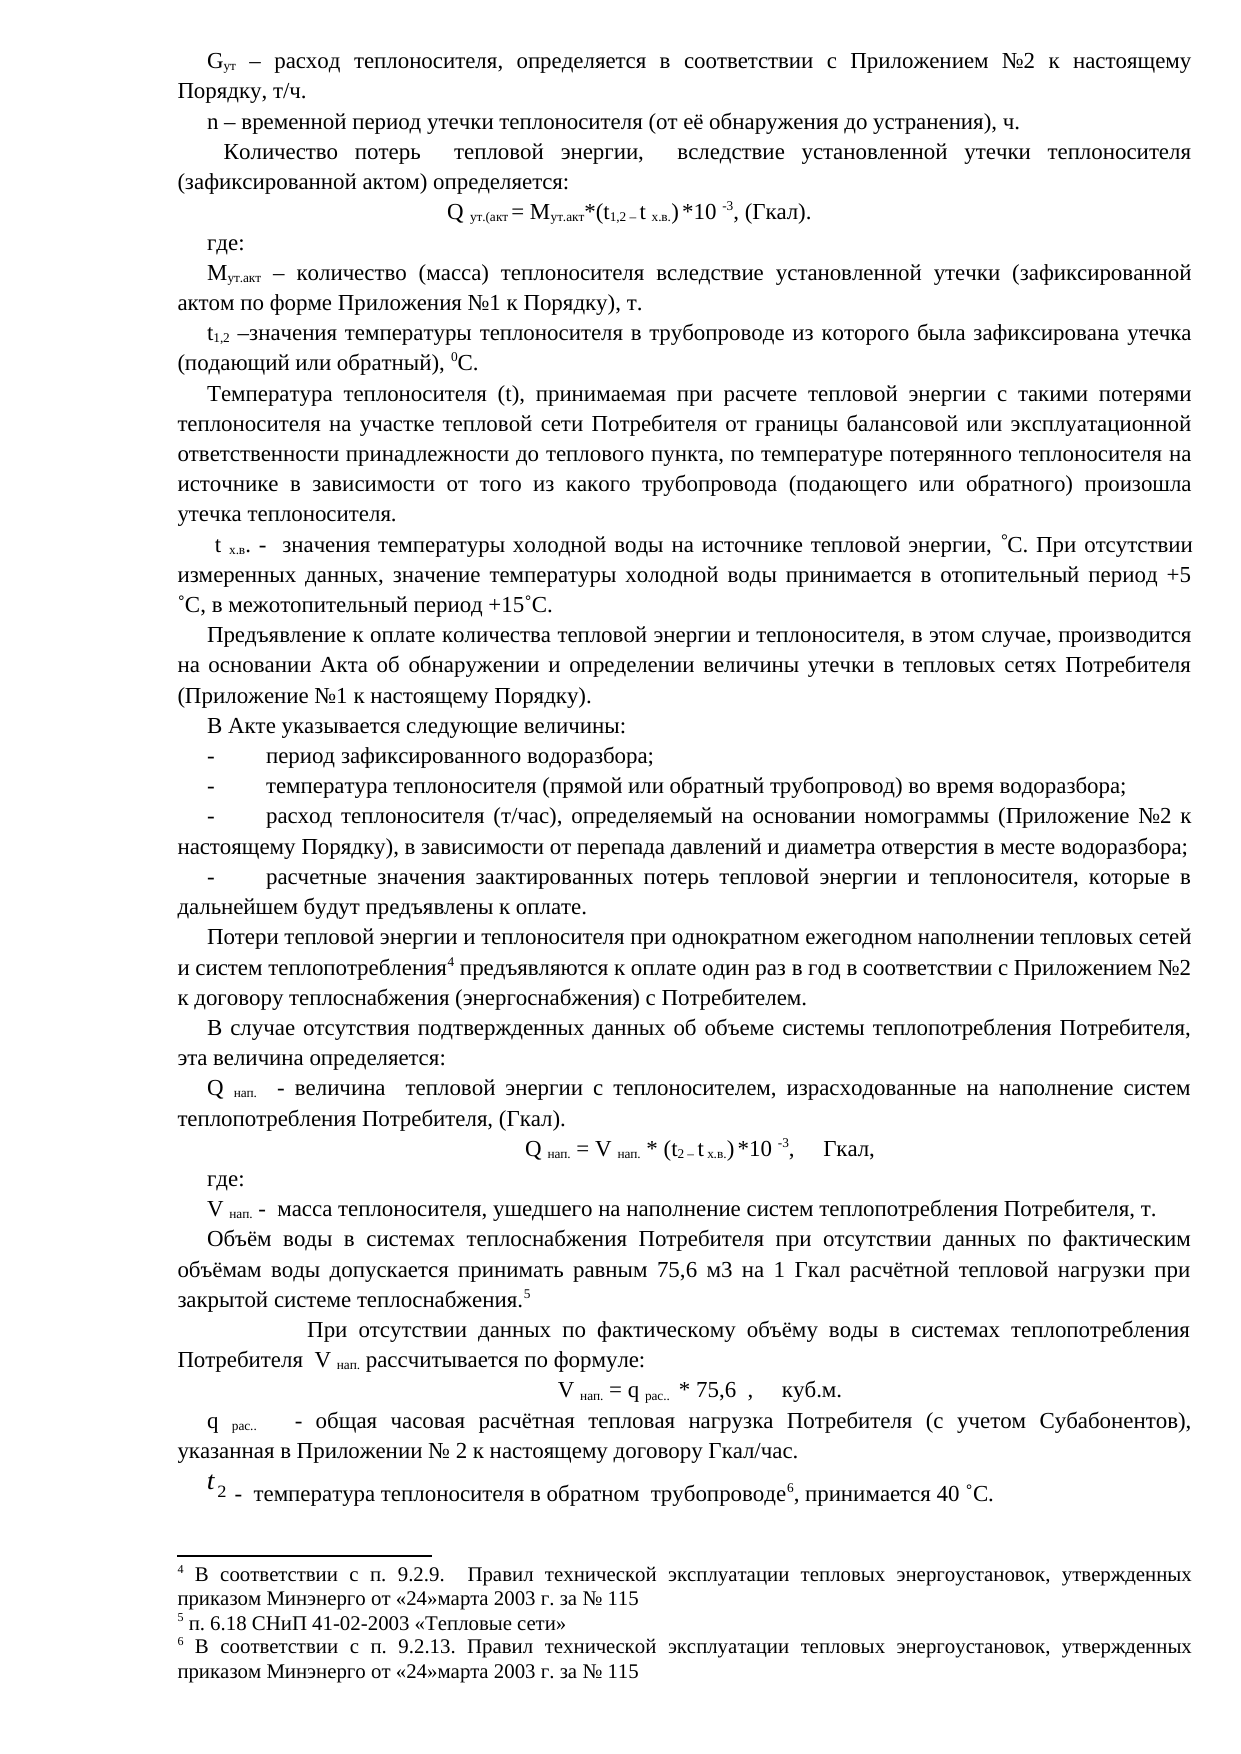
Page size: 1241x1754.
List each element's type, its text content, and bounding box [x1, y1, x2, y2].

text - температура теплоносителя (прямой или обратный трубопровод) во время водоразбора; [177, 772, 1193, 799]
text - период зафиксированного водоразбора; [177, 742, 1193, 768]
text n – временной период утечки теплоносителя (от её обнаружения до устранения), ч. [177, 108, 1193, 134]
text Предъявление к оплате количества тепловой энергии и теплоносителя, в этом случае, производится на основании Акта об обнаружении и определении величины утечки в тепловых сетях Потребителя (Приложение №1 к настоящему Порядку). [177, 621, 1193, 708]
list Q нап. = V нап. * (t2 – t х.в.) *10 -3, Гкал, [177, 1135, 1193, 1161]
text t1,2 –значения температуры теплоносителя в трубопроводе из которого была зафиксирована утечка (подающий или обратный), 0С. [177, 319, 1193, 376]
text t х.в. - значения температуры холодной воды на источнике тепловой энергии, С. При отсутствии измеренных данных, значение температуры холодной воды принимается в отопительный период +5 ˚С, в межотопительный период +15˚С. [177, 531, 1193, 617]
list q рас.. - общая часовая расчётная тепловая нагрузка Потребителя (с учетом Субабонентов), указанная в Приложении № 2 к настоящему договору Гкал/час. [177, 1407, 1193, 1463]
text Температура теплоносителя (t), принимаемая при расчете тепловой энергии с такими потерями теплоносителя на участке тепловой сети Потребителя от границы балансовой или эксплуатационной ответственности принадлежности до теплового пункта, по температуре потерянного теплоносителя на источнике в зависимости от того из какого трубопровода (подающего или обратного) произошла утечка теплоносителя. [177, 379, 1193, 527]
list - температура теплоносителя в обратном трубопроводе, принимается 40 ˚С. [177, 1467, 1193, 1506]
text - расчетные значения заактированных потерь тепловой энергии и теплоносителя, которые в дальнейшем будут предъявлены к оплате. [177, 863, 1193, 919]
list Потери тепловой энергии и теплоносителя при однократном ежегодном наполнении тепловых сетей и систем теплопотребления предъявляются к оплате один раз в год в соответствии с Приложением №2 к договору теплоснабжения (энергоснабжения) с Потребителем. [177, 923, 1193, 1010]
text Q ут.(акт = Mут.акт*(t1,2 – t х.в.) *10 -3, (Гкал). [177, 198, 1193, 225]
text где: [177, 228, 1193, 255]
text Q нап. - величина тепловой энергии с теплоносителем, израсходованные на наполнение систем теплопотребления Потребителя, (Гкал). [177, 1074, 1193, 1131]
text Количество потерь тепловой энергии, вследствие установленной утечки теплоносителя (зафиксированной актом) определяется: [177, 138, 1193, 194]
list При отсутствии данных по фактическому объёму воды в системах теплопотребления Потребителя V нап. рассчитывается по формуле: [177, 1316, 1193, 1373]
list где: [177, 1165, 1193, 1191]
text Mут.акт – количество (масса) теплоносителя вследствие установленной утечки (зафиксированной актом по форме Приложения №1 к Порядку), т. [177, 259, 1193, 315]
list В случае отсутствия подтвержденных данных об объеме системы теплопотребления Потребителя, эта величина определяется: [177, 1014, 1193, 1071]
list V нап. - масса теплоносителя, ушедшего на наполнение систем теплопотребления Потребителя, т. [177, 1195, 1193, 1222]
list V нап. = q рас.. * 75,6 , куб.м. [177, 1376, 1193, 1403]
text - расход теплоносителя (т/час), определяемый на основании номограммы (Приложение №2 к настоящему Порядку), в зависимости от перепада давлений и диаметра отверстия в месте водоразбора; [177, 802, 1193, 859]
text Gут – расход теплоносителя, определяется в соответствии с Приложением №2 к настоящему Порядку, т/ч. [177, 47, 1193, 104]
text В Акте указывается следующие величины: [177, 712, 1193, 738]
list Объём воды в системах теплоснабжения Потребителя при отсутствии данных по фактическим объёмам воды допускается принимать равным 75,6 м3 на 1 Гкал расчётной тепловой нагрузки при закрытой системе теплоснабжения. [177, 1225, 1193, 1312]
